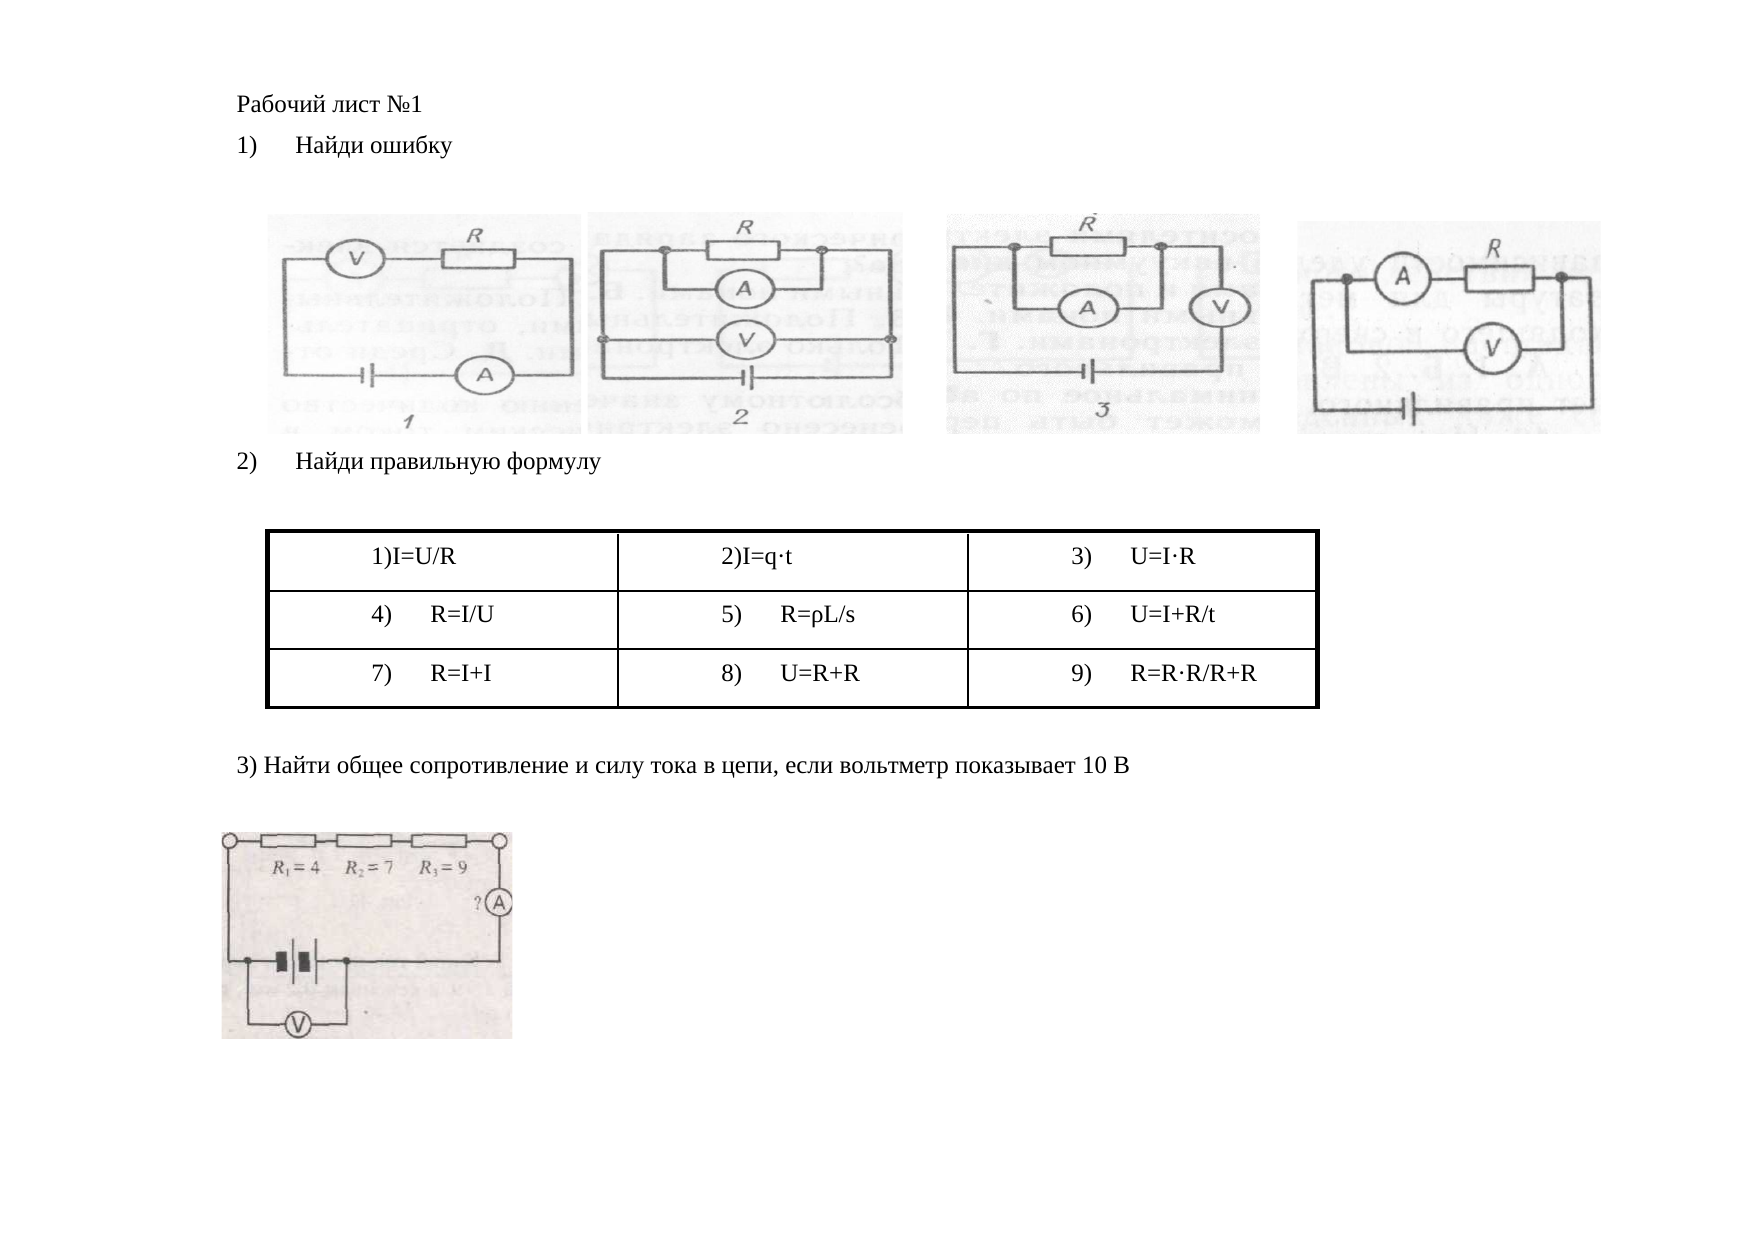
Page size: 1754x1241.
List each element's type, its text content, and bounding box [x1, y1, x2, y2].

list Найди ошибку [236, 130, 1636, 159]
table_cell R=I+I [270, 650, 617, 706]
table_header 2)I=q·t [619, 533, 968, 590]
text Рабочий лист №1 [236, 89, 1636, 117]
table_cell R=I/U [270, 592, 617, 648]
table_cell U=I+R/t [969, 592, 1315, 648]
table_header 1)I=U/R [270, 533, 618, 590]
picture [221, 832, 513, 1039]
list Найди правильную формулу [236, 446, 1636, 475]
picture [946, 213, 1260, 434]
picture [267, 214, 582, 434]
table_cell R=R·R/R+R [969, 650, 1315, 706]
table_cell R=ρL/s [619, 592, 967, 648]
table_header U=I·R [969, 533, 1315, 590]
picture [587, 212, 903, 434]
picture [1297, 221, 1601, 434]
table_cell U=R+R [619, 650, 967, 706]
text 3) Найти общее сопротивление и силу тока в цепи, если вольтметр показывает 10 В [236, 750, 1636, 778]
